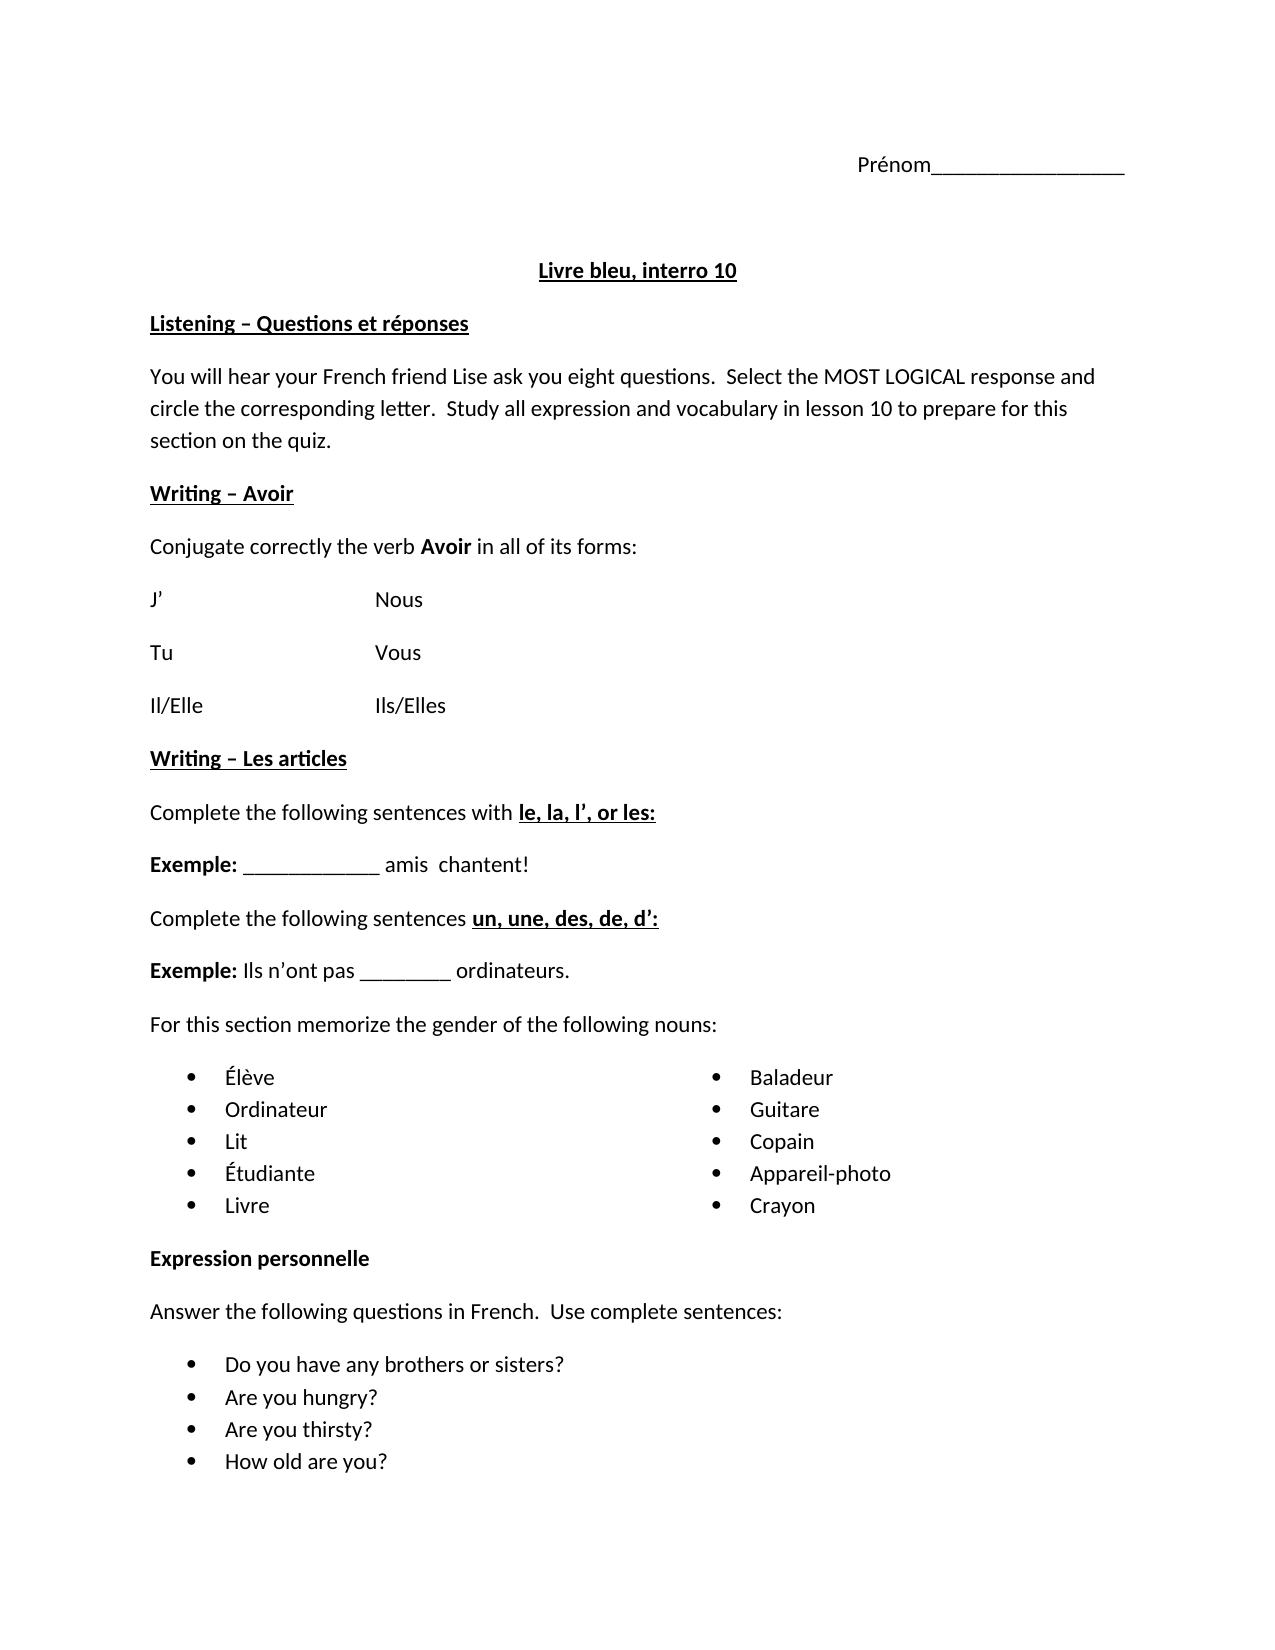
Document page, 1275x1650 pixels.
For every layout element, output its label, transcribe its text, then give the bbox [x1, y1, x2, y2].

text Expression personnelle [150, 1244, 1125, 1272]
list Appareil-photo [712, 1159, 1125, 1187]
list Étudiante [187, 1159, 600, 1187]
text Conjugate correctly the verb Avoir in all of its forms: [150, 532, 1125, 561]
text You will hear your French friend Lise ask you eight questions. Select the MOST LOGICAL response and circle the corresponding letter. Study all expression and vocabulary in lesson 10 to prepare for this section on the quiz. [150, 362, 1125, 454]
text Writing – Avoir [150, 479, 1125, 507]
list Baladeur [712, 1063, 1125, 1091]
list Crayon [712, 1191, 1125, 1219]
text Prénom_________________ [150, 150, 1125, 178]
list Are you thirsty? [187, 1415, 1125, 1443]
list Livre [187, 1191, 600, 1219]
list Guitare [712, 1095, 1125, 1123]
list Are you hungry? [187, 1383, 1125, 1411]
text Complete the following sentences with le, la, l’, or les: [150, 798, 1125, 826]
list Ordinateur [187, 1095, 600, 1123]
text Complete the following sentences un, une, des, de, d’: [150, 904, 1125, 932]
text Livre bleu, interro 10 [150, 256, 1125, 284]
list Copain [712, 1127, 1125, 1155]
text Tu Vous [150, 638, 1125, 667]
text Exemple: ____________ amis chantent! [150, 851, 1125, 879]
list Lit [187, 1127, 600, 1155]
text Writing – Les articles [150, 744, 1125, 773]
text Exemple: Ils n’ont pas ________ ordinateurs. [150, 957, 1125, 985]
text Listening – Questions et réponses [150, 309, 1125, 337]
list Élève [187, 1063, 600, 1091]
text For this section memorize the gender of the following nouns: [150, 1010, 1125, 1038]
text Il/Elle Ils/Elles [150, 692, 1125, 719]
text J’ Nous [150, 586, 1125, 613]
list How old are you? [187, 1447, 1125, 1475]
list Do you have any brothers or sisters? [187, 1351, 1125, 1378]
text Answer the following questions in French. Use complete sentences: [150, 1297, 1125, 1326]
